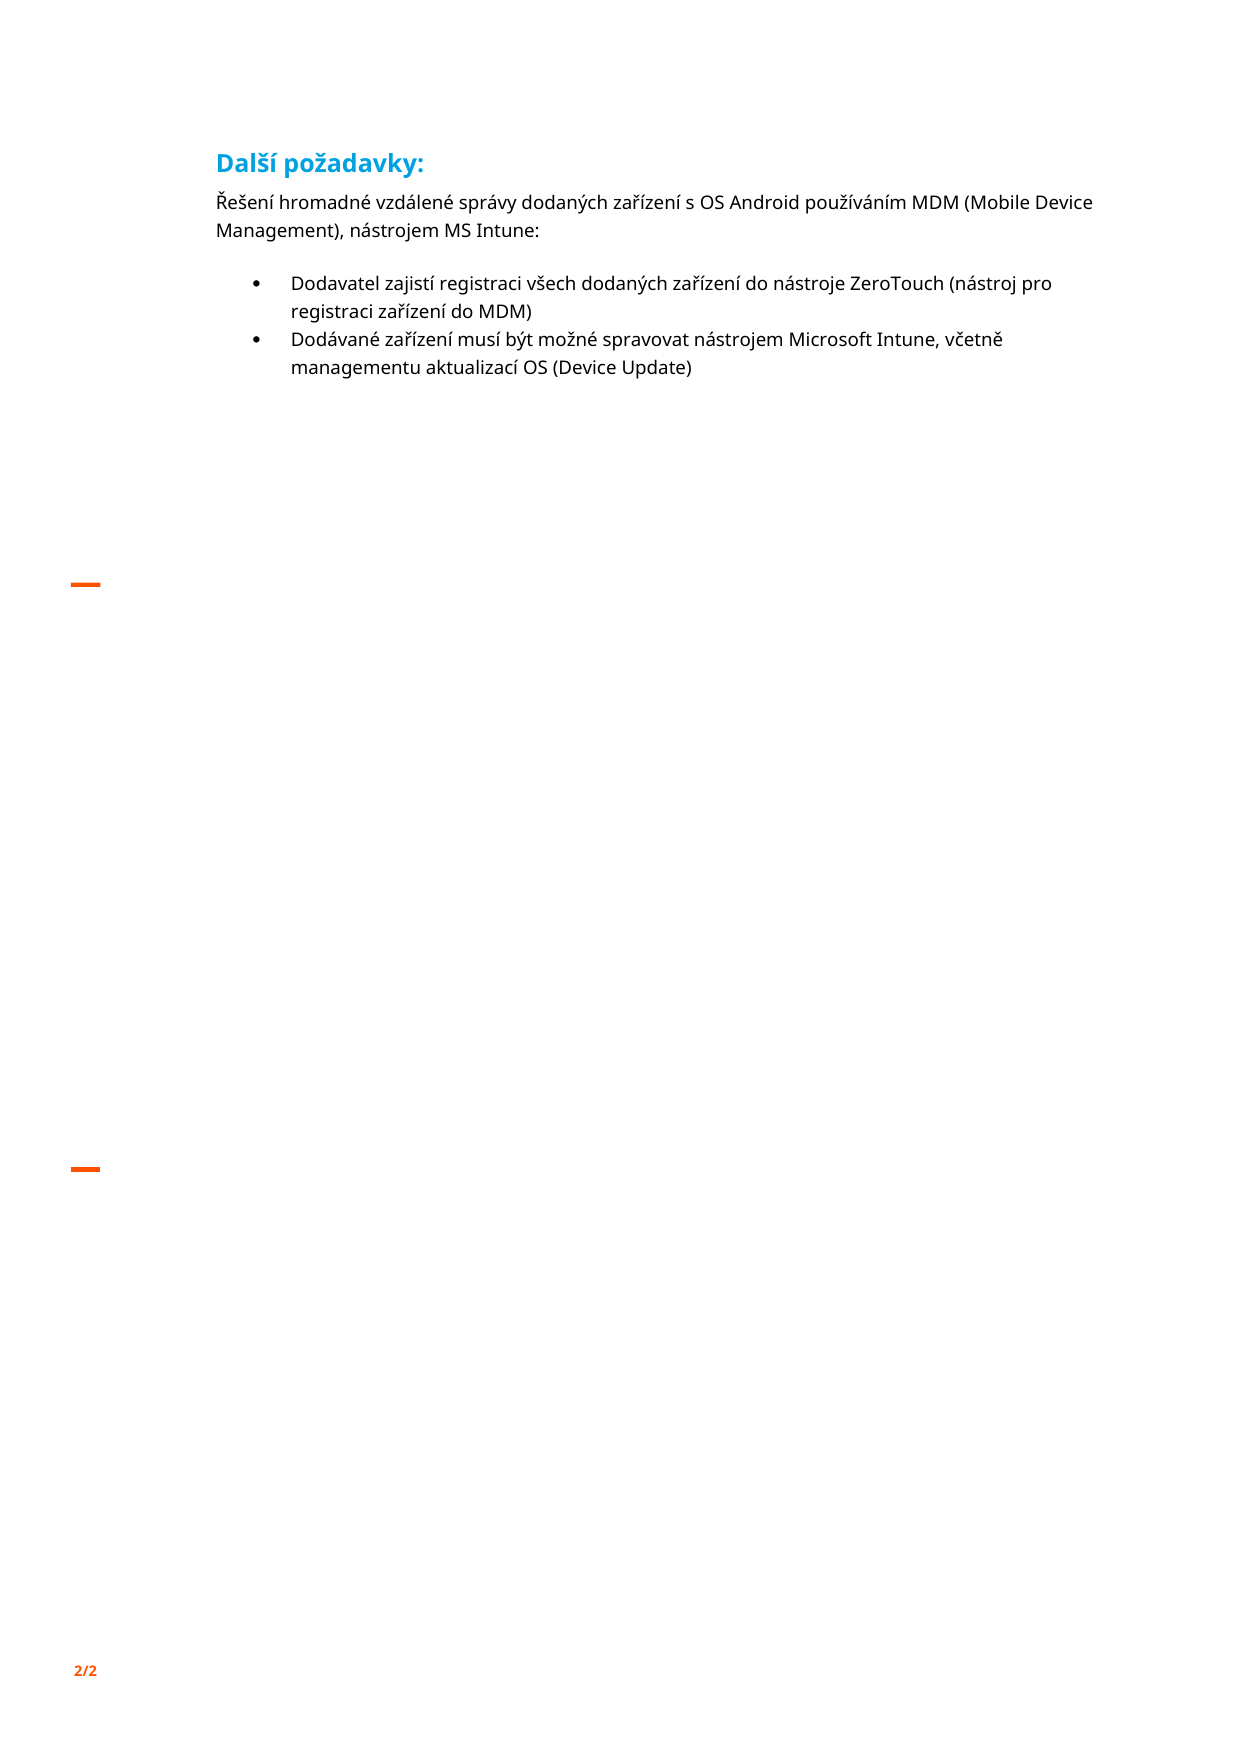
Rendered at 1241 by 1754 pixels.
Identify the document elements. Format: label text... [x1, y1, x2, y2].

list Dodavatel zajistí registraci všech dodaných zařízení do nástroje ZeroTouch (nástroj pro registraci zařízení do MDM) [253, 270, 1122, 324]
subtitle Další požadavky: [216, 146, 1122, 180]
text Řešení hromadné vzdálené správy dodaných zařízení s OS Android používáním MDM (Mobile Device Management), nástrojem MS Intune: [216, 189, 1122, 243]
list Dodávané zařízení musí být možné spravovat nástrojem Microsoft Intune, včetně managementu aktualizací OS (Device Update) [253, 326, 1122, 380]
